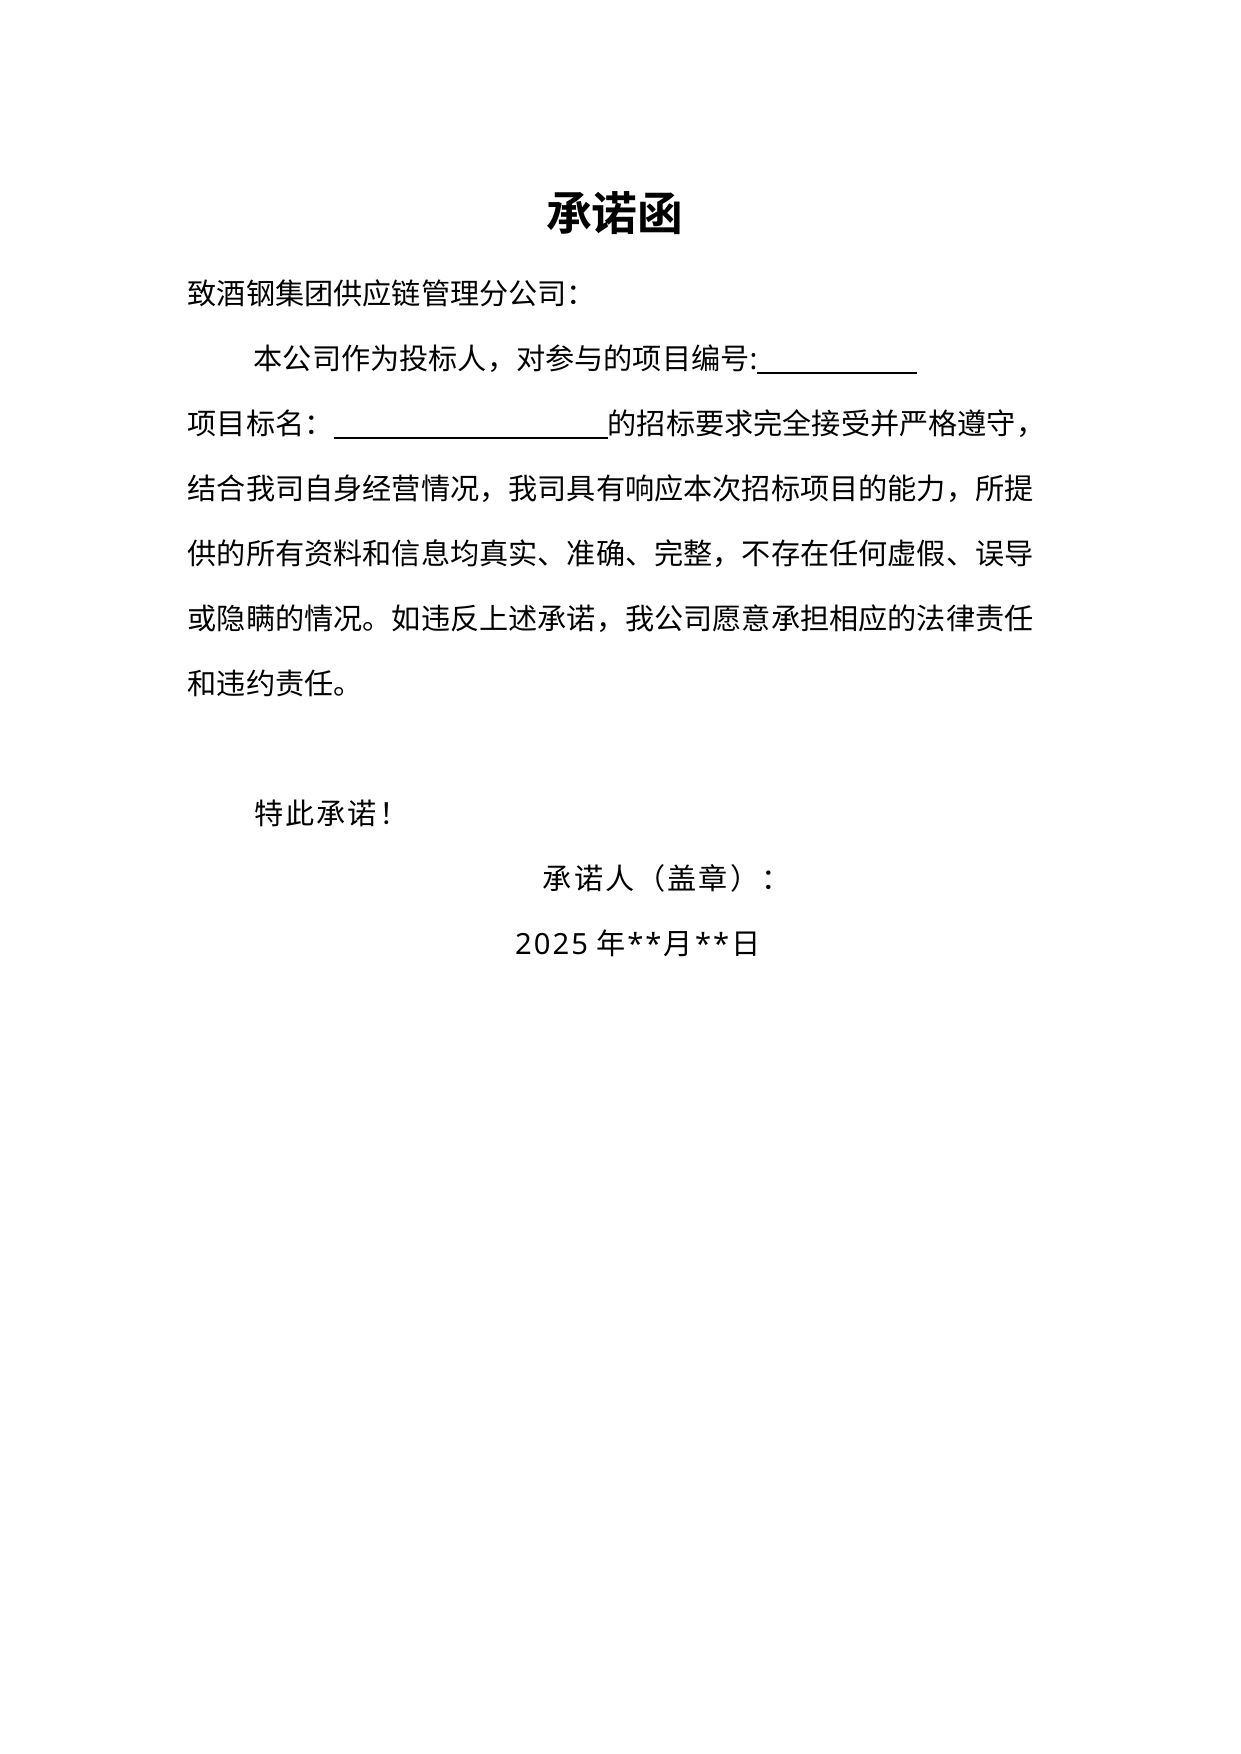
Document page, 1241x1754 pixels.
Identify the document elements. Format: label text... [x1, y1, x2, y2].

text 项目标名： 的招标要求完全接受并严格遵守，结合我司自身经营情况，我司具有响应本次招标项目的能力，所提供的所有资料和信息均真实、准确、完整，不存在任何虚假、误导或隐瞒的情况。如违反上述承诺，我公司愿意承担相应的法律责任和违约责任。 [187, 389, 1042, 714]
text 承诺人（盖章）： [167, 844, 1042, 909]
text 2025年**月**日 [167, 909, 1042, 974]
text 承诺函 [187, 162, 1042, 259]
text 致酒钢集团供应链管理分公司： [187, 259, 1042, 324]
text 本公司作为投标人，对参与的项目编号: [187, 324, 1042, 389]
text 特此承诺！ [187, 779, 1042, 844]
